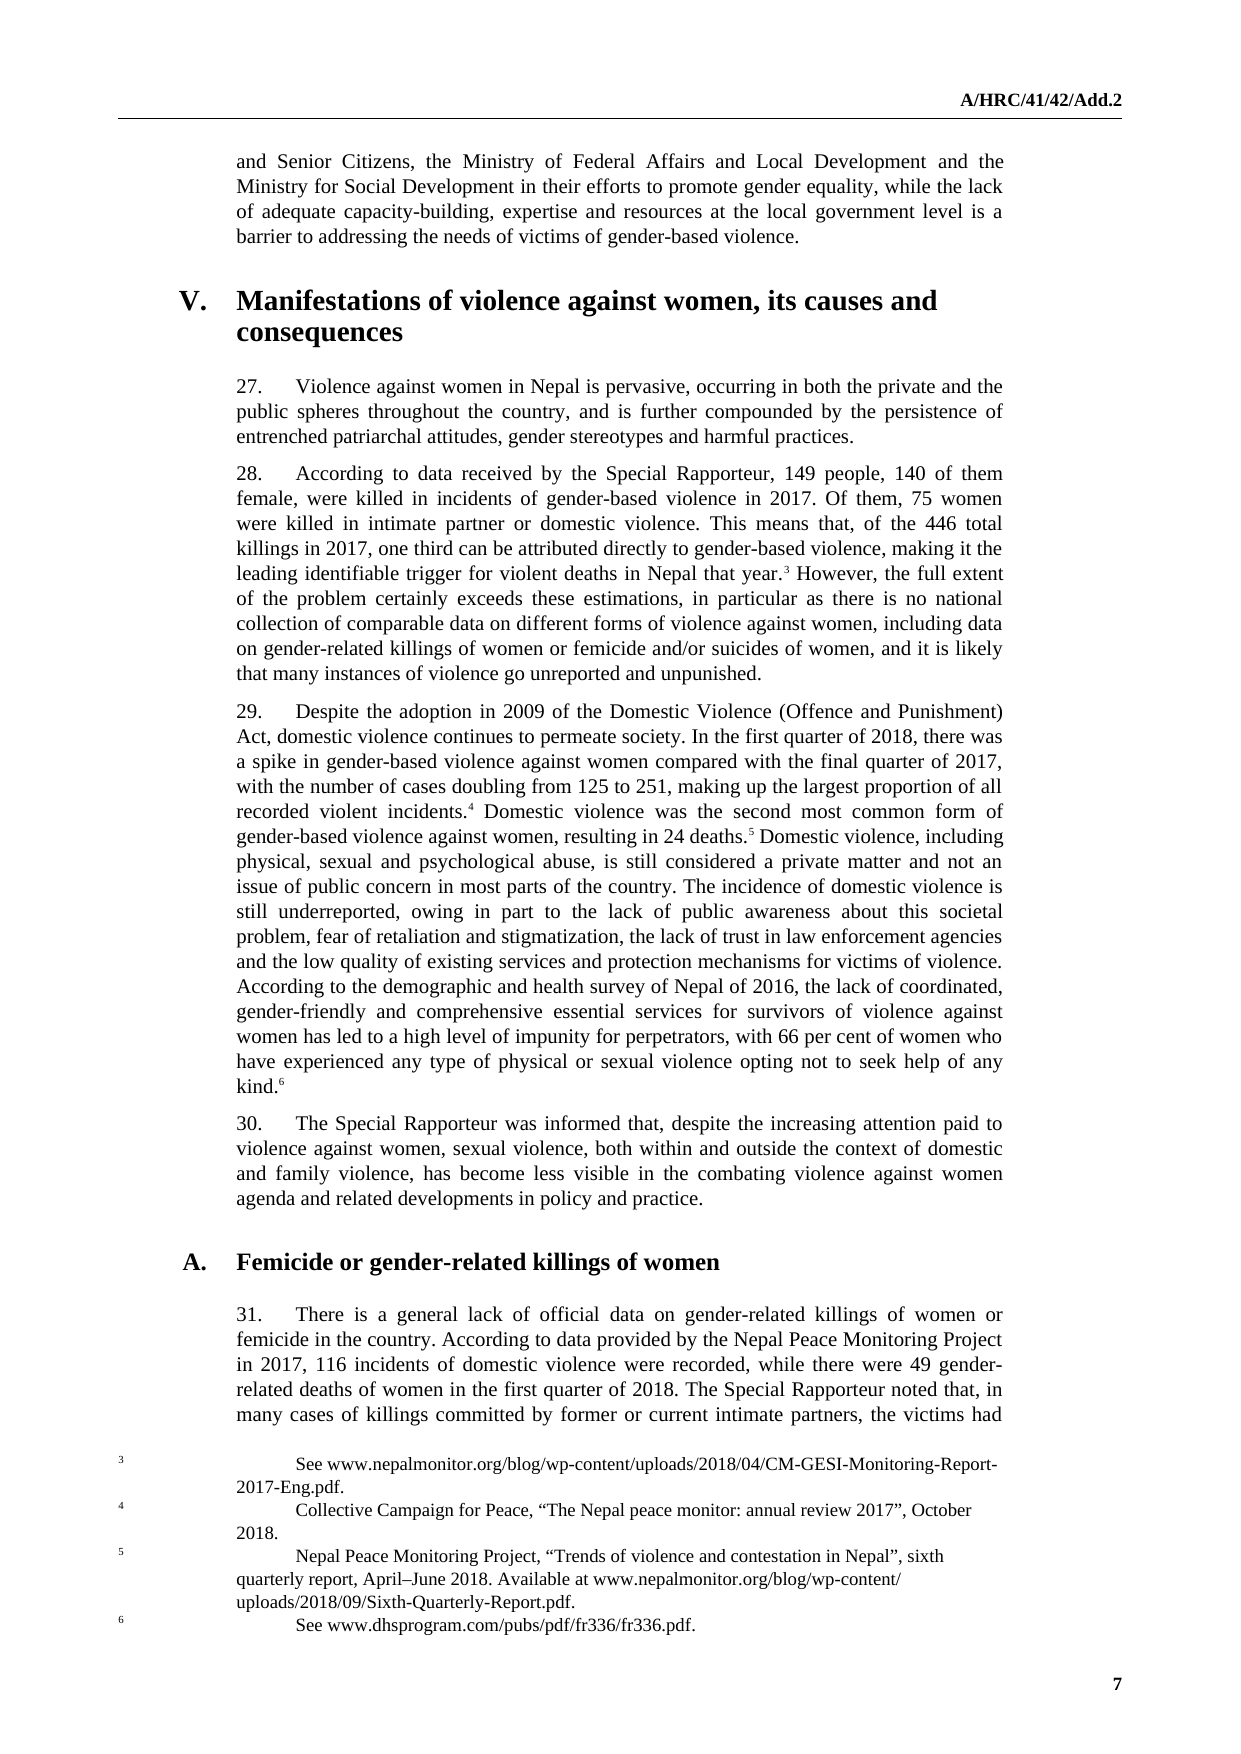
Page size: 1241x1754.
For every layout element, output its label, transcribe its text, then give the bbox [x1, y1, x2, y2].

text 28. According to data received by the Special Rapporteur, 149 people, 140 of them female, were killed in incidents of gender-based violence in 2017. Of them, 75 women were killed in intimate partner or domestic violence. This means that, of the 446 total killings in 2017, one third can be attributed directly to gender-based violence, making it the leading identifiable trigger for violent deaths in Nepal that year. However, the full extent of the problem certainly exceeds these estimations, in particular as there is no national collection of comparable data on different forms of violence against women, including data on gender-related killings of women or femicide and/or suicides of women, and it is likely that many instances of violence go unreported and unpunished. [236, 460, 1004, 685]
text A. Femicide or gender-related killings of women [118, 1248, 1004, 1276]
text V. Manifestations of violence against women, its causes and consequences [118, 285, 1004, 348]
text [236, 148, 1004, 248]
text 30. The Special Rapporteur was informed that, despite the increasing attention paid to violence against women, sexual violence, both within and outside the context of domestic and family violence, has become less visible in the combating violence against women agenda and related developments in policy and practice. [236, 1110, 1004, 1210]
text 29. Despite the adoption in 2009 of the Domestic Violence (Offence and Punishment) Act, domestic violence continues to permeate society. In the first quarter of 2018, there was a spike in gender-based violence against women compared with the final quarter of 2017, with the number of cases doubling from 125 to 251, making up the largest proportion of all recorded violent incidents. Domestic violence was the second most common form of gender-based violence against women, resulting in 24 deaths. Domestic violence, including physical, sexual and psychological abuse, is still considered a private matter and not an issue of public concern in most parts of the country. The incidence of domestic violence is still underreported, owing in part to the lack of public awareness about this societal problem, fear of retaliation and stigmatization, the lack of trust in law enforcement agencies and the low quality of existing services and protection mechanisms for victims of violence. According to the demographic and health survey of Nepal of 2016, the lack of coordinated, gender-friendly and comprehensive essential services for survivors of violence against women has led to a high level of impunity for perpetrators, with 66 per cent of women who have experienced any type of physical or sexual violence opting not to seek help of any kind. [236, 698, 1004, 1098]
text 27. Violence against women in Nepal is pervasive, occurring in both the private and the public spheres throughout the country, and is further compounded by the persistence of entrenched patriarchal attitudes, gender stereotypes and harmful practices. [236, 373, 1004, 448]
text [236, 1301, 1004, 1426]
